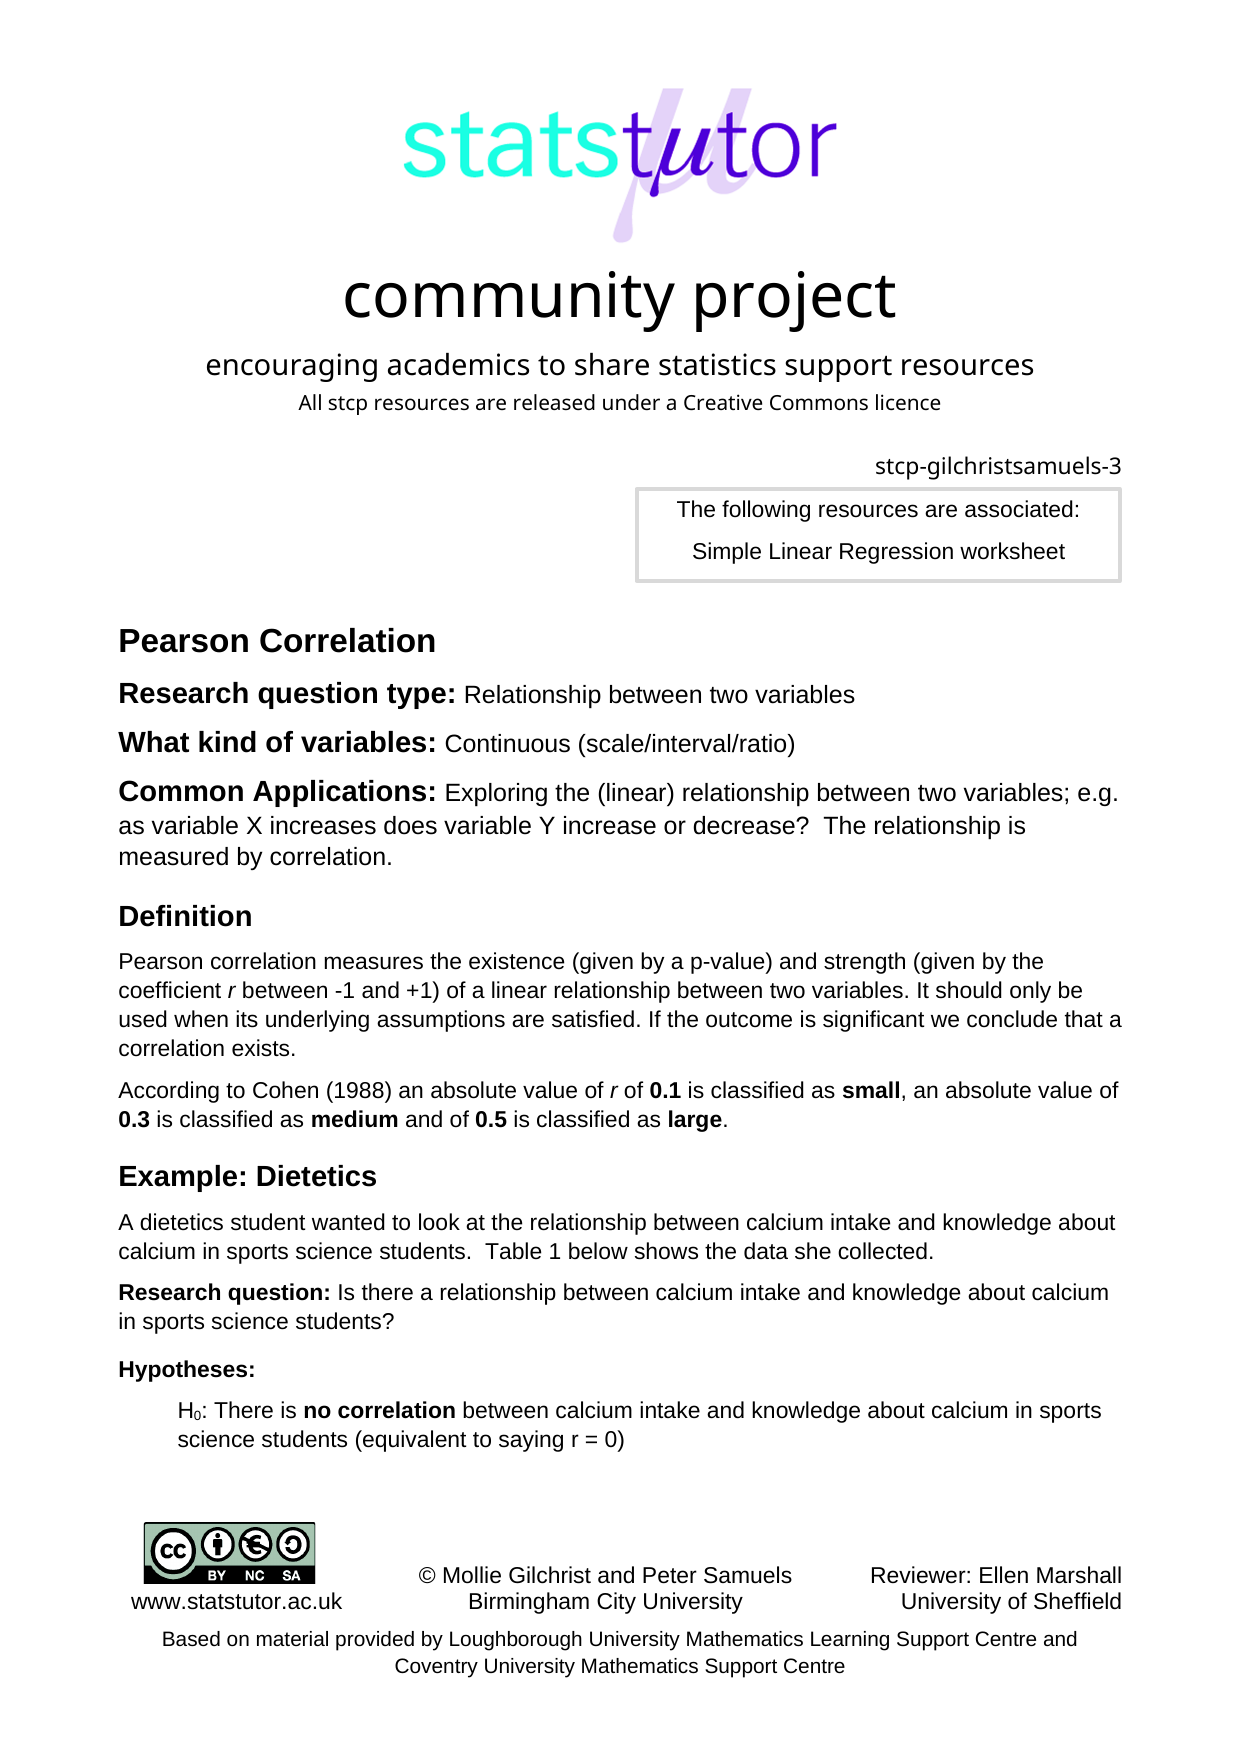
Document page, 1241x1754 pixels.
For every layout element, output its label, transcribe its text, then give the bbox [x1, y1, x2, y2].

subtitle Example: Dietetics [118, 1159, 1122, 1193]
subtitle Definition [118, 899, 1122, 932]
subtitle What kind of variables: Continuous (scale/interval/ratio) [118, 725, 1122, 758]
title Pearson Correlation [118, 621, 1122, 659]
text H0: There is no correlation between calcium intake and knowledge about calcium in sports science students (equivalent to saying r = 0) [177, 1397, 1122, 1453]
text According to Cohen (1988) an absolute value of r of 0.1 is classified as small, an absolute value of 0.3 is classified as medium and of 0.5 is classified as large. [118, 1077, 1122, 1132]
text Pearson correlation measures the existence (given by a p-value) and strength (given by the coefficient r between -1 and +1) of a linear relationship between two variables. It should only be used when its underlying assumptions are satisfied. If the outcome is significant we conclude that a correlation exists. [118, 948, 1122, 1061]
text A dietetics student wanted to look at the relationship between calcium intake and knowledge about calcium in sports science students. Table 1 below shows the data she collected. [118, 1209, 1122, 1264]
text Hypotheses: [118, 1356, 1122, 1382]
text Research question: Is there a relationship between calcium intake and knowledge about calcium in sports science students? [118, 1279, 1122, 1334]
subtitle Common Applications: Exploring the (linear) relationship between two variables; e.g. as variable X increases does variable Y increase or decrease? The relationship is measured by correlation. [118, 774, 1122, 871]
text stcp-gilchristsamuels-3 [118, 450, 1122, 481]
subtitle Research question type: Relationship between two variables [118, 676, 1122, 709]
